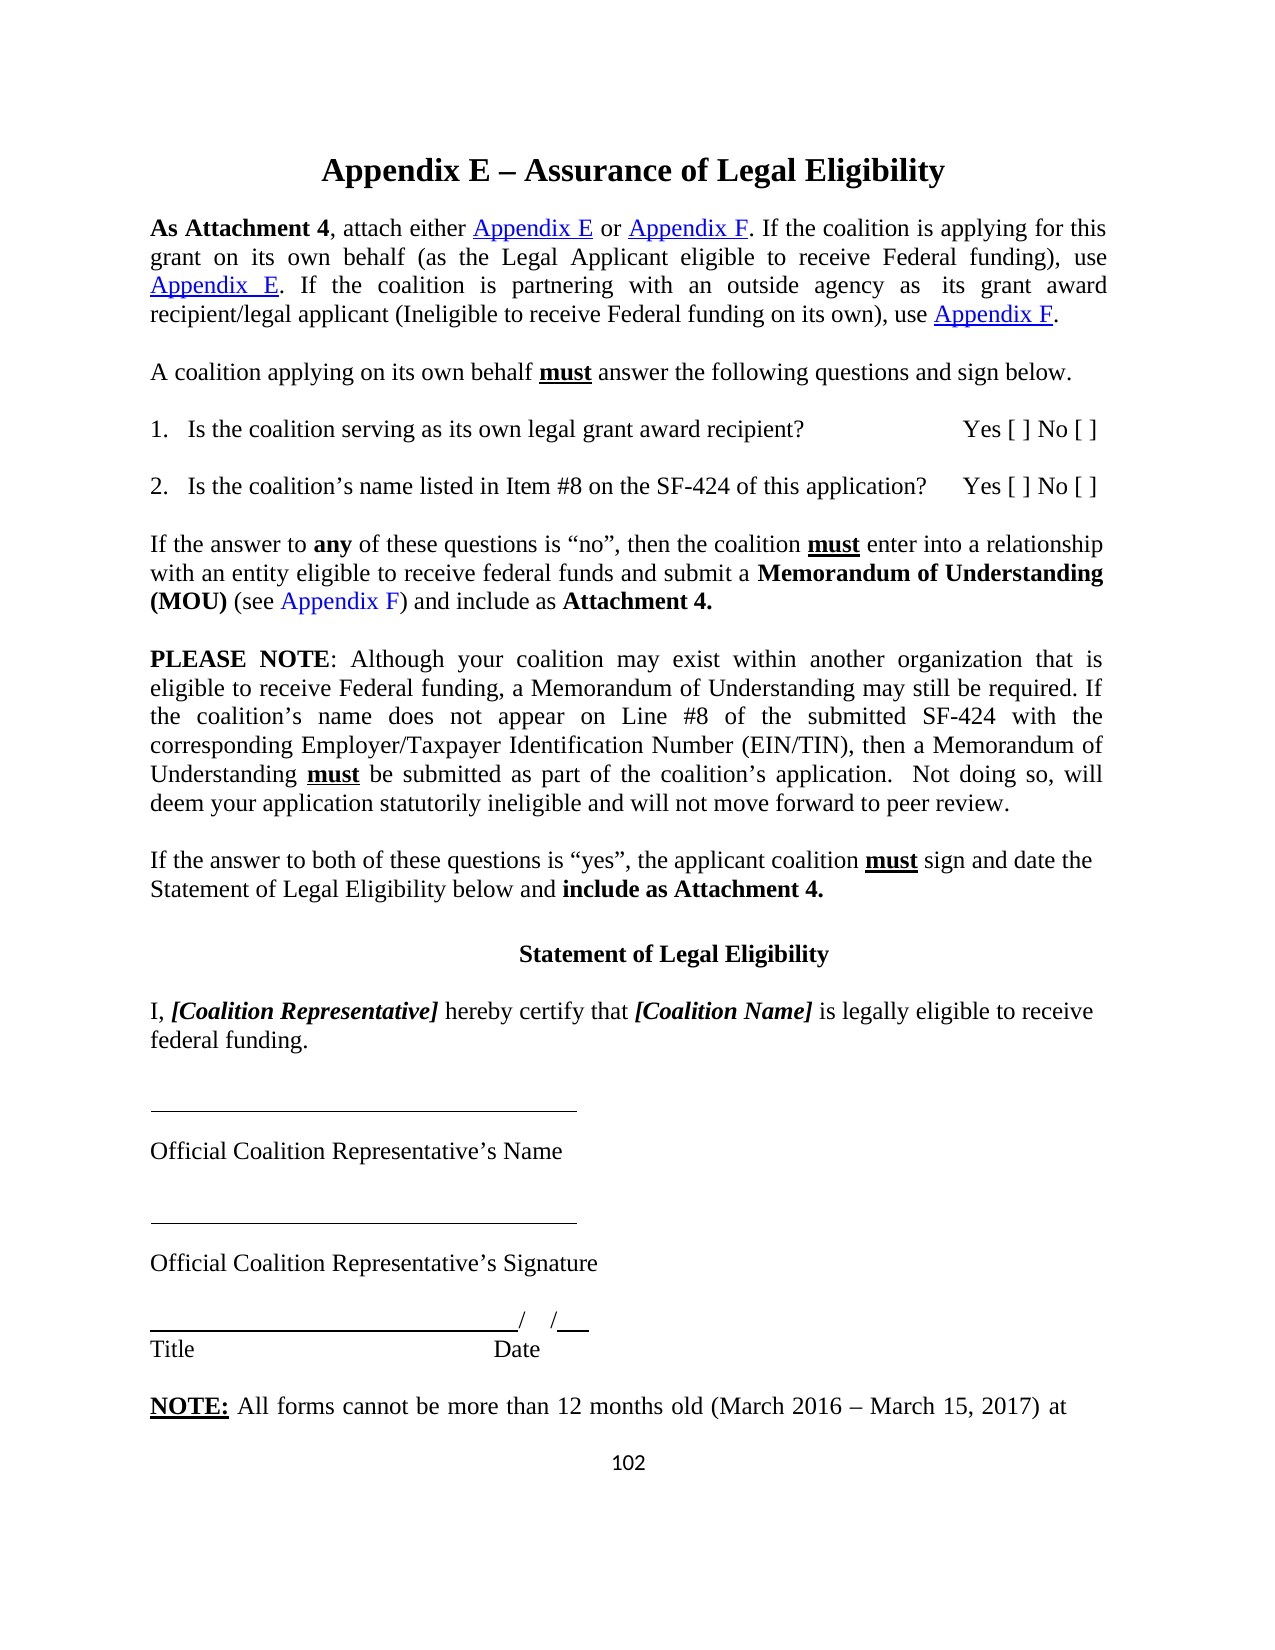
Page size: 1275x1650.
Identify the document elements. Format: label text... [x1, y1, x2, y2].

text Official Coalition Representative’s Name [150, 1138, 1119, 1165]
text Official Coalition Representative’s Signature [150, 1250, 1119, 1277]
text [150, 1391, 1067, 1420]
list Is the coalition’s name listed in Item #8 on the SF-424 of this application? Yes [ ] No [ ] [150, 471, 1119, 500]
subtitle Statement of Legal Eligibility [229, 939, 1119, 968]
text A coalition applying on its own behalf must answer the following questions and sign below. [150, 357, 1119, 385]
text PLEASE NOTE: Although your coalition may exist within another organization that is eligible to receive Federal funding, a Memorandum of Understanding may still be required. If the coalition’s name does not appear on Line #8 of the submitted SF-424 with the corresponding Employer/Taxpayer Identification Number (EIN/TIN), then a Memorandum of Understanding must be submitted as part of the coalition’s application. Not doing so, will deem your application statutorily ineligible and will not move forward to peer review. [150, 644, 1104, 816]
list Is the coalition serving as its own legal grant award recipient? Yes [ ] No [ ] [150, 414, 1119, 443]
text / / Title Date [150, 1305, 589, 1363]
text I, [Coalition Representative] hereby certify that [Coalition Name] is legally eligible to receive federal funding. [150, 996, 1119, 1054]
text As Attachment 4, attach either Appendix E or Appendix F. If the coalition is applying for this grant on its own behalf (as the Legal Applicant eligible to receive Federal funding), use Appendix E. If the coalition is partnering with an outside agency as its grant award recipient/legal applicant (Ineligible to receive Federal funding on its own), use Appendix F. [150, 213, 1107, 328]
text If the answer to any of these questions is “no”, then the coalition must enter into a relationship with an entity eligible to receive federal funds and submit a Memorandum of Understanding (MOU) (see Appendix F) and include as Attachment 4. [150, 529, 1104, 615]
subtitle Appendix E – Assurance of Legal Eligibility [147, 150, 1119, 188]
text If the answer to both of these questions is “yes”, the applicant coalition must sign and date the Statement of Legal Eligibility below and include as Attachment 4. [150, 845, 1119, 903]
